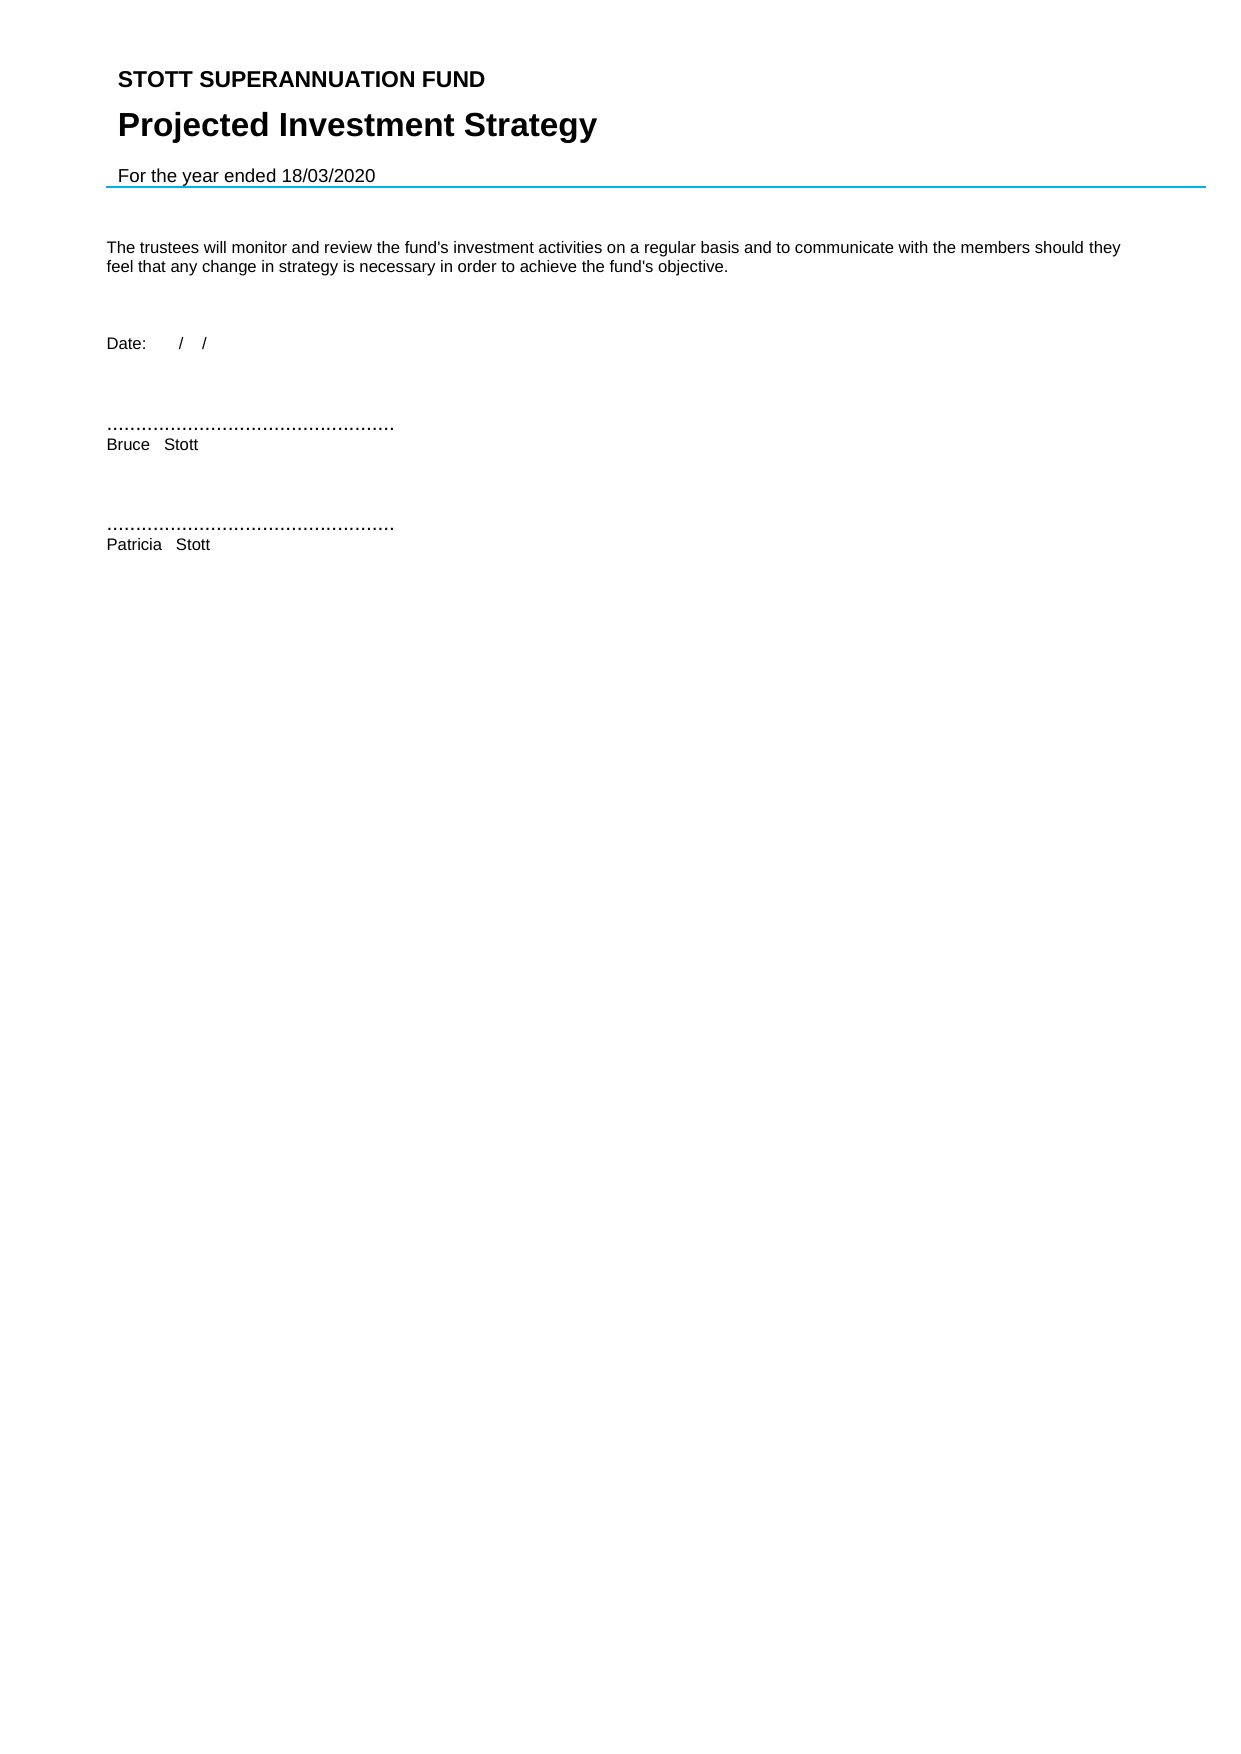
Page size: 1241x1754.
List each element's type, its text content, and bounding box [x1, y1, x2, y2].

text .................................................. [106, 511, 1209, 535]
text Bruce Stott [106, 434, 1134, 454]
text .................................................. [106, 411, 1209, 434]
text The trustees will monitor and review the fund's investment activities on a regular basis and to communicate with the members should they feel that any change in strategy is necessary in order to achieve the fund's objective. [106, 238, 1134, 276]
text Date: / / [106, 334, 1134, 353]
text Patricia Stott [106, 535, 1134, 554]
